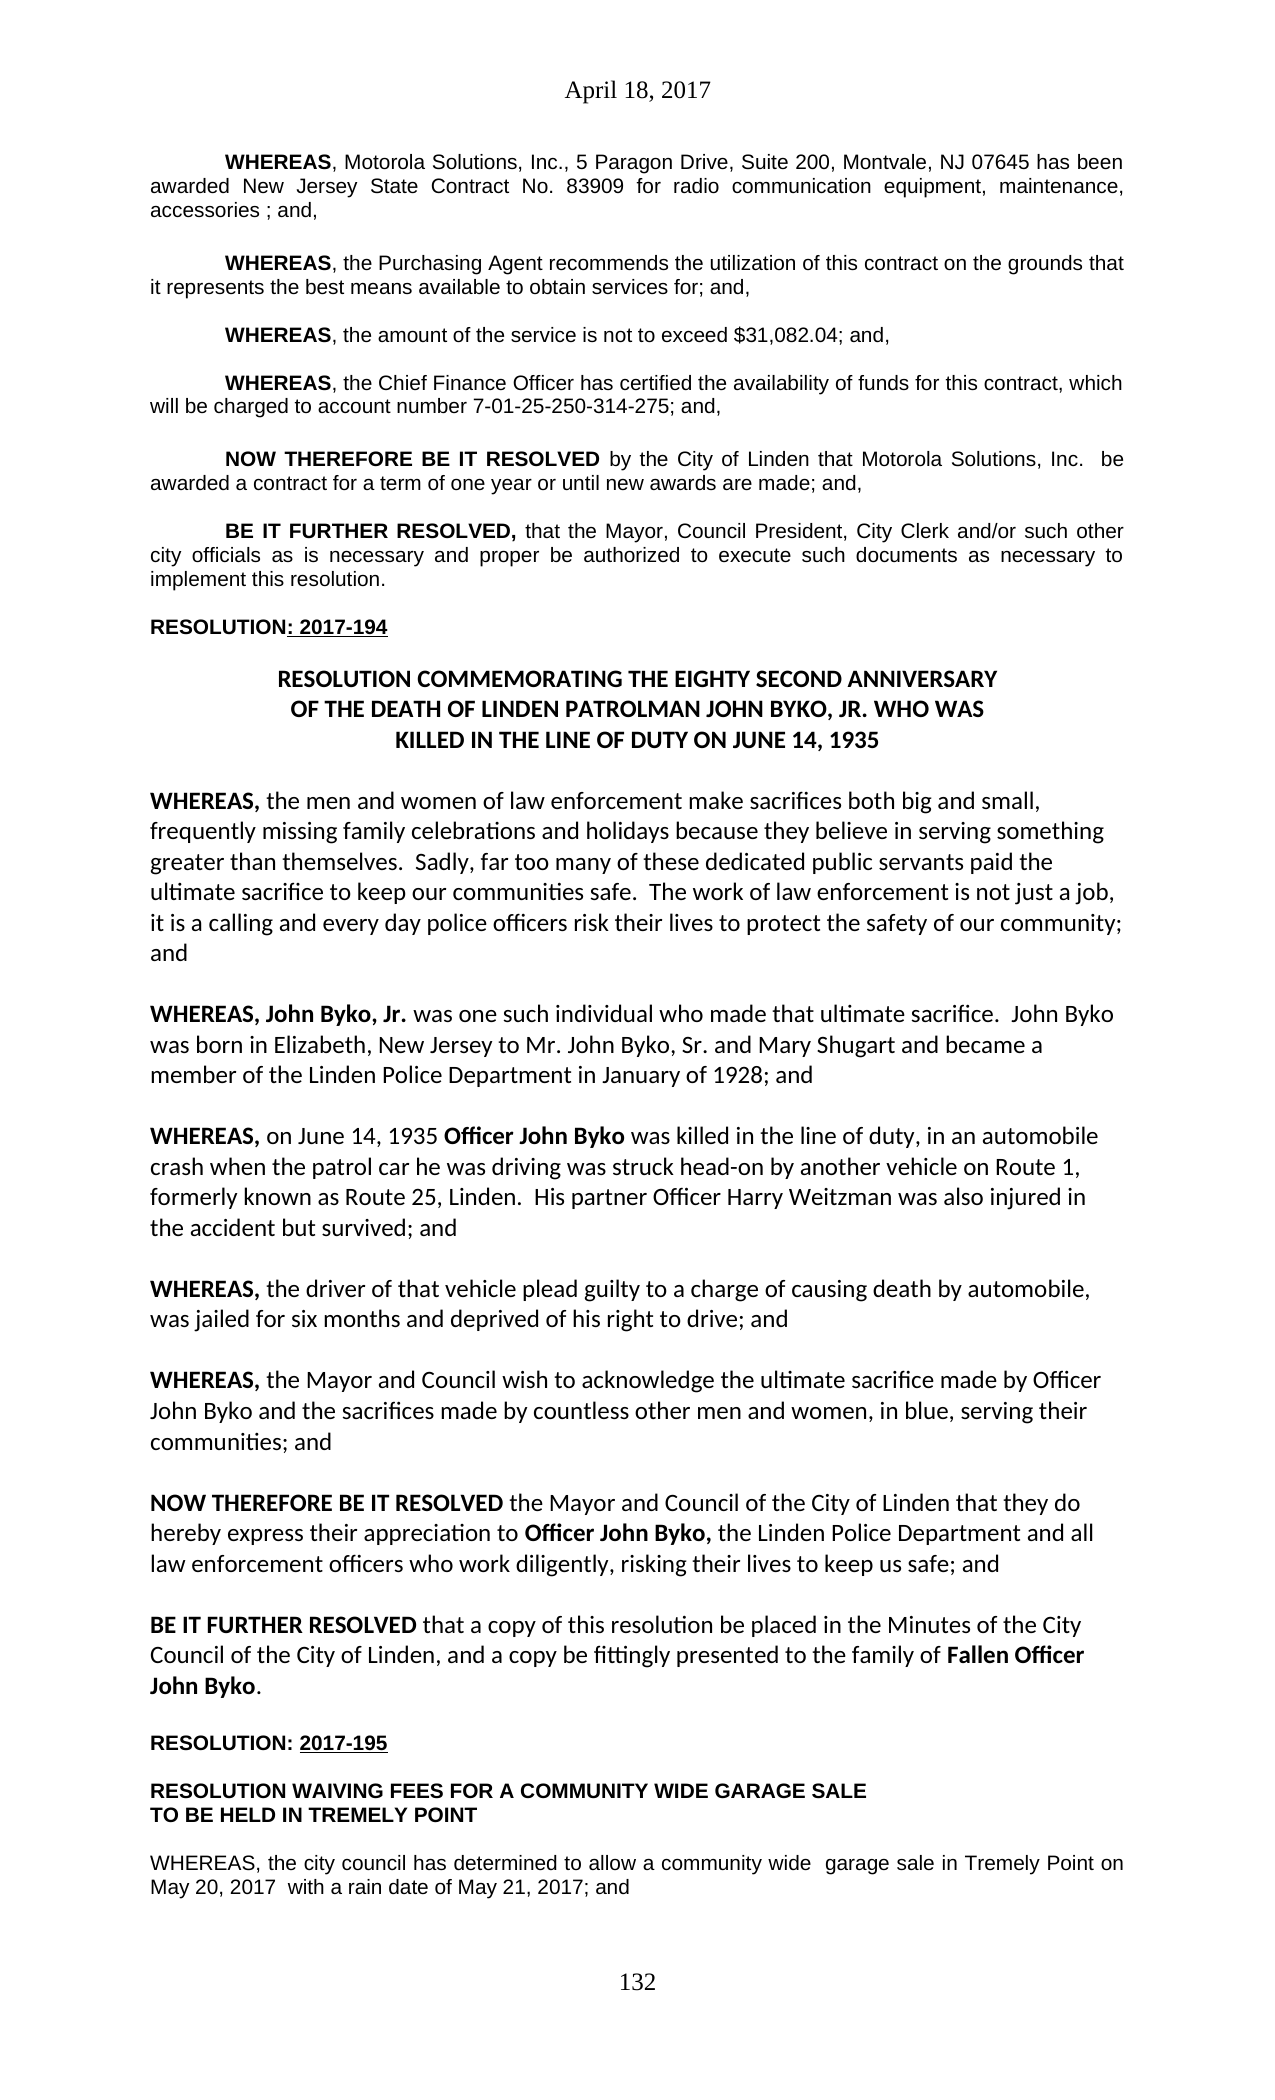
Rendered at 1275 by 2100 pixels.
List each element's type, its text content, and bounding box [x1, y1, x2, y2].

text WHEREAS, the driver of that vehicle plead guilty to a charge of causing death by automobile, was jailed for six months and deprived of his right to drive; and [150, 1273, 1125, 1334]
text NOW THEREFORE BE IT RESOLVED by the City of Linden that Motorola Solutions, Inc. be awarded a contract for a term of one year or until new awards are made; and, [150, 447, 1125, 495]
text WHEREAS, the Purchasing Agent recommends the utilization of this contract on the grounds that it represents the best means available to obtain services for; and, [150, 251, 1125, 298]
text WHEREAS, John Byko, Jr. was one such individual who made that ultimate sacrifice. John Byko was born in Elizabeth, New Jersey to Mr. John Byko, Sr. and Mary Shugart and became a member of the Linden Police Department in January of 1928; and [150, 998, 1125, 1090]
text WHEREAS, the men and women of law enforcement make sacrifices both big and small, frequently missing family celebrations and holidays because they believe in serving something greater than themselves. Sadly, far too many of these dedicated public servants paid the ultimate sacrifice to keep our communities safe. The work of law enforcement is not just a job, it is a calling and every day police officers risk their lives to protect the safety of our community; and [150, 785, 1125, 968]
text WHEREAS, on June 14, 1935 Officer John Byko was killed in the line of duty, in an automobile crash when the patrol car he was driving was struck head-on by another vehicle on Route 1, formerly known as Route 25, Linden. His partner Officer Harry Weitzman was also injured in the accident but survived; and [150, 1121, 1125, 1243]
text RESOLUTION: 2017-194 [150, 615, 1125, 639]
text WHEREAS, the Mayor and Council wish to acknowledge the ultimate sacrifice made by Officer John Byko and the sacrifices made by countless other men and women, in blue, serving their communities; and [150, 1365, 1125, 1456]
text BE IT FURTHER RESOLVED, that the Mayor, Council President, City Clerk and/or such other city officials as is necessary and proper be authorized to execute such documents as necessary to implement this resolution. [150, 519, 1125, 591]
text NOW THEREFORE BE IT RESOLVED the Mayor and Council of the City of Linden that they do hereby express their appreciation to Officer John Byko, the Linden Police Department and all law enforcement officers who work diligently, risking their lives to keep us safe; and [150, 1487, 1125, 1578]
text RESOLUTION WAIVING FEES FOR A COMMUNITY WIDE GARAGE SALE [150, 1779, 1125, 1803]
text WHEREAS, the Chief Finance Officer has certified the availability of funds for this contract, which will be charged to account number 7-01-25-250-314-275; and, [150, 370, 1125, 418]
text WHEREAS, Motorola Solutions, Inc., 5 Paragon Drive, Suite 200, Montvale, NJ 07645 has been awarded New Jersey State Contract No. 83909 for radio communication equipment, maintenance, accessories ; and, [150, 150, 1125, 222]
text OF THE DEATH OF LINDEN PATROLMAN JOHN BYKO, JR. WHO WAS [150, 693, 1125, 724]
text BE IT FURTHER RESOLVED that a copy of this resolution be placed in the Minutes of the City Council of the City of Linden, and a copy be fittingly presented to the family of Fallen Officer John Byko. [150, 1609, 1125, 1700]
text WHEREAS, the amount of the service is not to exceed $31,082.04; and, [150, 322, 1125, 346]
text WHEREAS, the city council has determined to allow a community wide garage sale in Tremely Point on May 20, 2017 with a rain date of May 21, 2017; and [150, 1851, 1125, 1899]
text RESOLUTION COMMEMORATING THE EIGHTY SECOND ANNIVERSARY [150, 663, 1125, 693]
text KILLED IN THE LINE OF DUTY ON JUNE 14, 1935 [150, 724, 1125, 754]
text RESOLUTION: 2017-195 [150, 1731, 1125, 1755]
text TO BE HELD IN TREMELY POINT [150, 1803, 1125, 1827]
